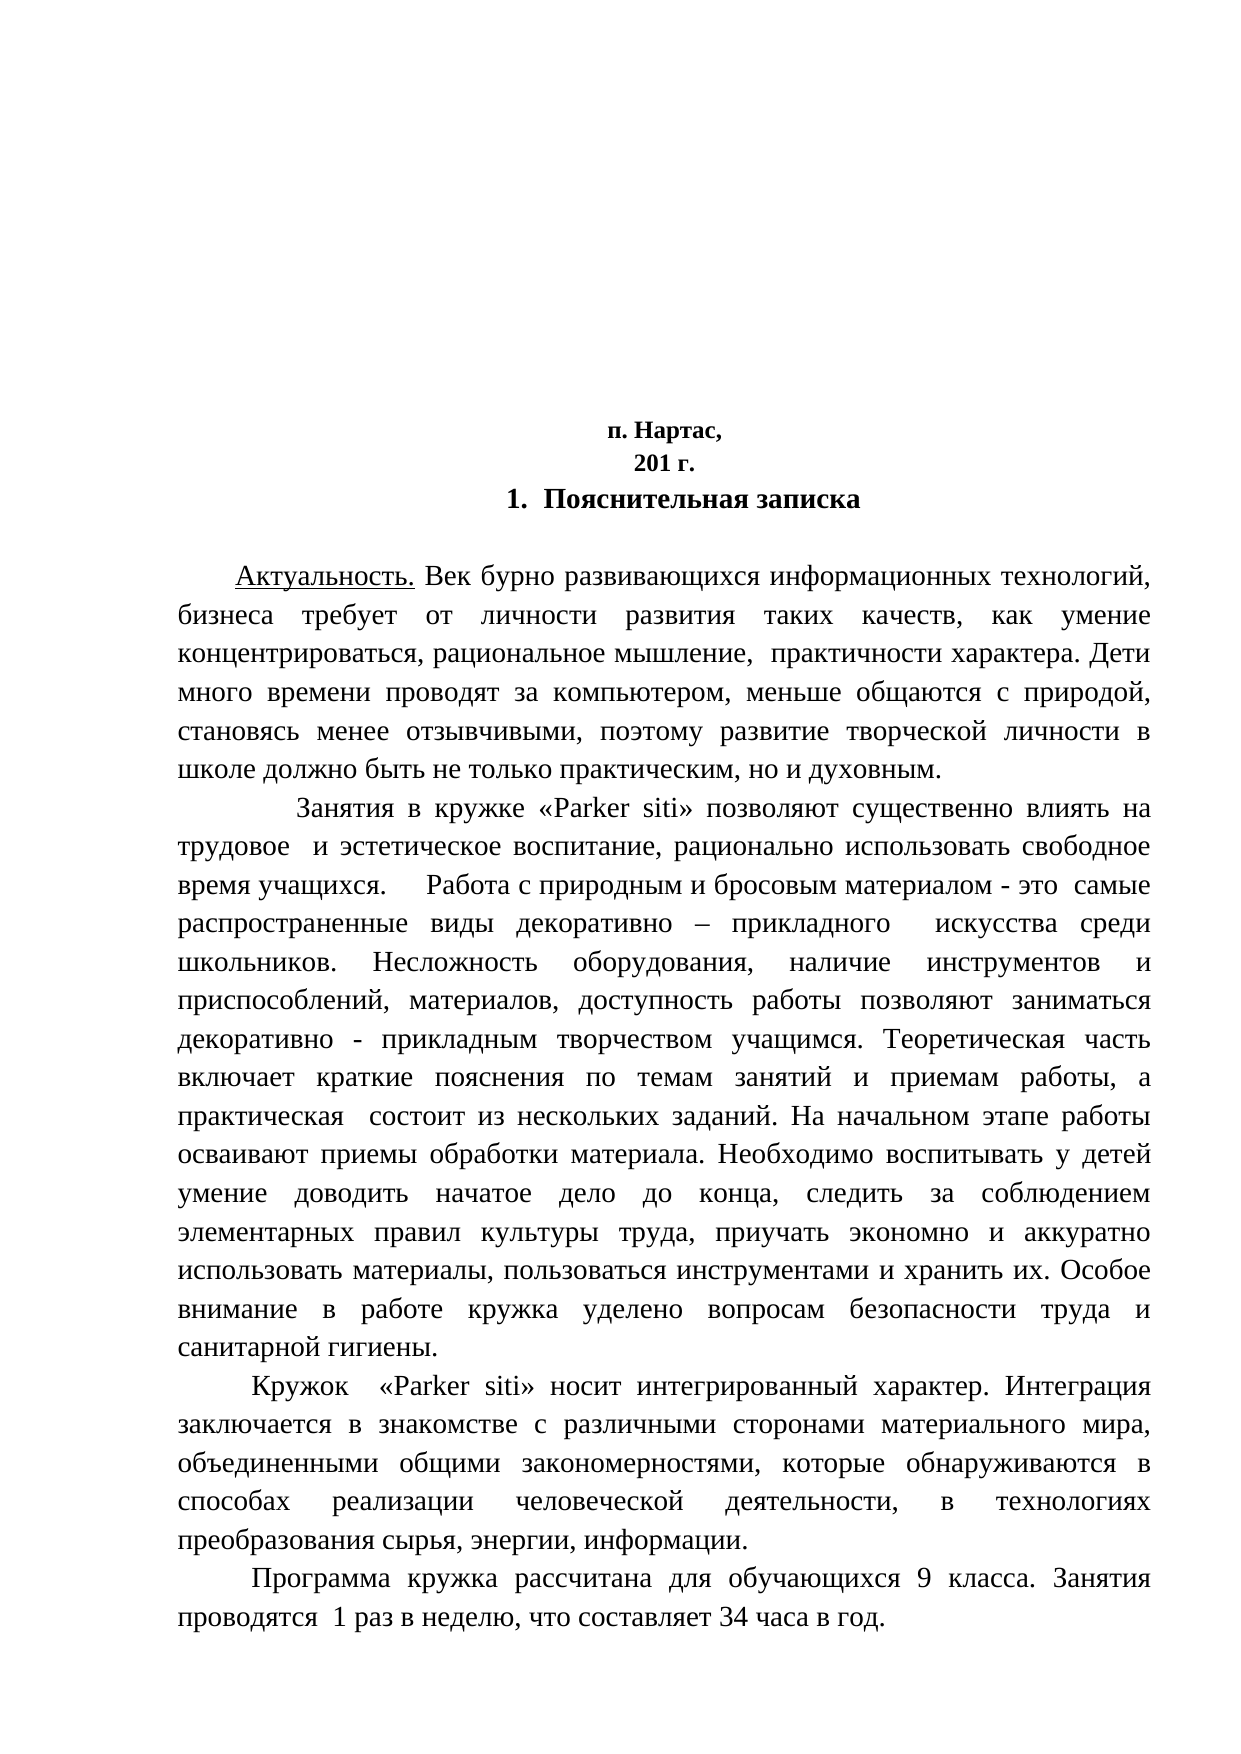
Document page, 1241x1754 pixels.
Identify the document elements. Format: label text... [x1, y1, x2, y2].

text Занятия в кружке «Parker siti» позволяют существенно влиять на трудовое и эстетическое воспитание, рационально использовать свободное время учащихся. Работа с природным и бросовым материалом - это самые распространенные виды декоративно – прикладного искусства среди школьников. Несложность оборудования, наличие инструментов и приспособлений, материалов, доступность работы позволяют заниматься декоративно - прикладным творчеством учащимся. Теоретическая часть включает краткие пояснения по темам занятий и приемам работы, а практическая состоит из нескольких заданий. На начальном этапе работы осваивают приемы обработки материала. Необходимо воспитывать у детей умение доводить начатое дело до конца, следить за соблюдением элементарных правил культуры труда, приучать экономно и аккуратно использовать материалы, пользоваться инструментами и хранить их. Особое внимание в работе кружка уделено вопросам безопасности труда и санитарной гигиены. [177, 790, 1152, 1363]
text Актуальность. Век бурно развивающихся информационных технологий, бизнеса требует от личности развития таких качеств, как умение концентрироваться, рациональное мышление, практичности характера. Дети много времени проводят за компьютером, меньше общаются с природой, становясь менее отзывчивыми, поэтому развитие творческой личности в школе должно быть не только практическим, но и духовным. [177, 558, 1152, 785]
text Программа кружка рассчитана для обучающихся 9 класса. Занятия проводятся 1 раз в неделю, что составляет 34 часа в год. [177, 1561, 1152, 1633]
list Пояснительная записка [215, 481, 1152, 515]
text п. Нартас, [177, 415, 1152, 444]
text Кружок «Parker siti» носит интегрированный характер. Интеграция заключается в знакомстве с различными сторонами материального мира, объединенными общими закономерностями, которые обнаруживаются в способах реализации человеческой деятельности, в технологиях преобразования сырья, энергии, информации. [177, 1368, 1152, 1556]
text 201 г. [177, 448, 1152, 477]
